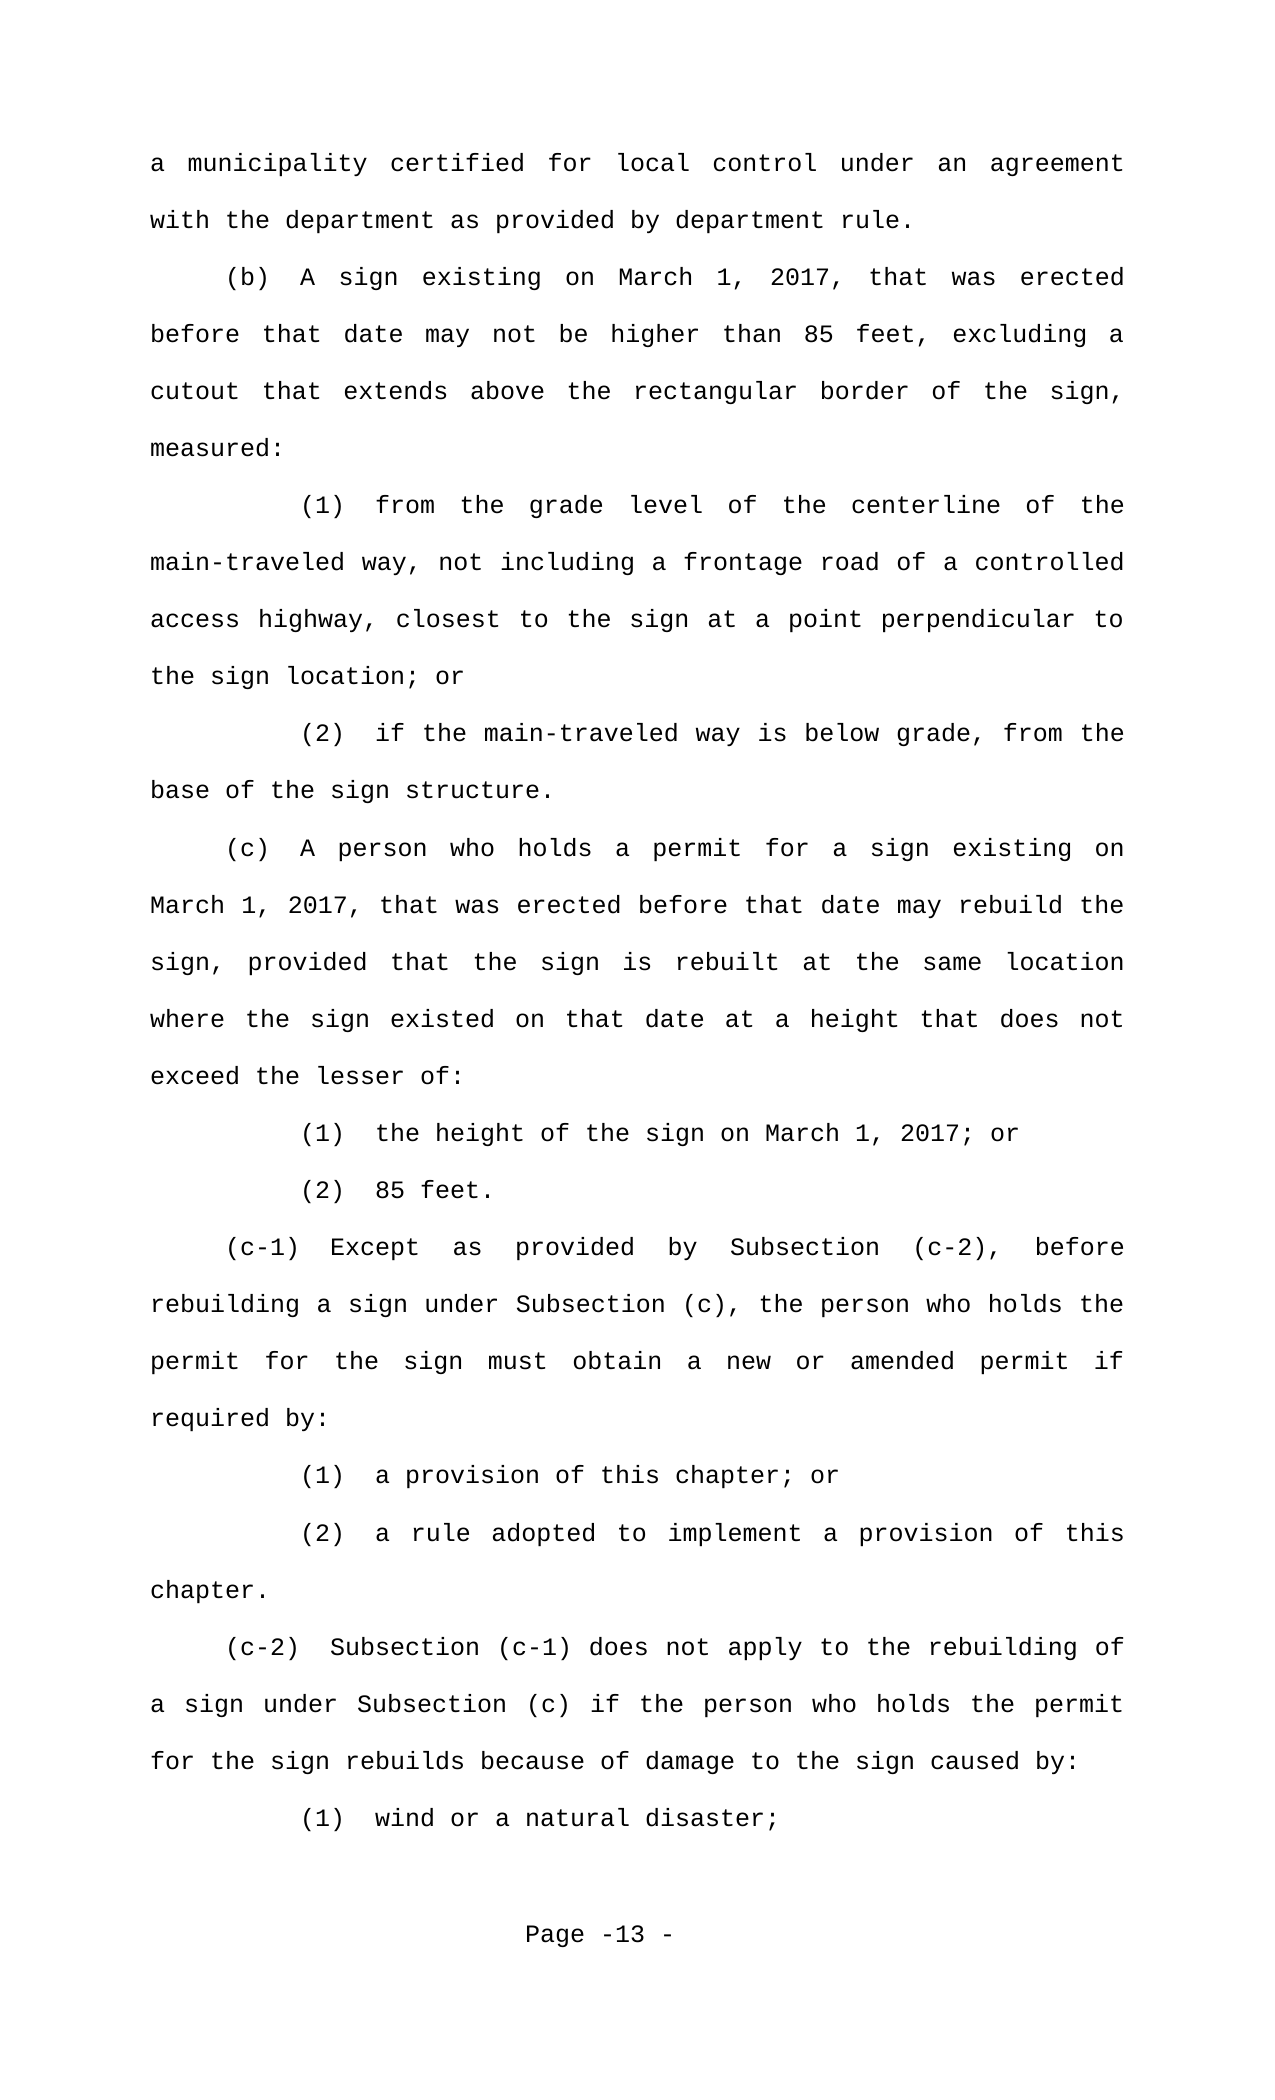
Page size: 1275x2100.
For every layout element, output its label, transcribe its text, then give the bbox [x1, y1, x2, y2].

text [150, 150, 1125, 236]
text (2) if the main-traveled way is below grade, from the base of the sign structure. [150, 721, 1125, 806]
text (1) a provision of this chapter; or [150, 1463, 1125, 1491]
text (c) A person who holds a permit for a sign existing on March 1, 2017, that was erected before that date may rebuild the sign, provided that the sign is rebuilt at the same location where the sign existed on that date at a height that does not exceed the lesser of: [150, 835, 1125, 1092]
text (1) wind or a natural disaster; [150, 1805, 1125, 1834]
text (c-1) Except as provided by Subsection (c-2), before rebuilding a sign under Subsection (c), the person who holds the permit for the sign must obtain a new or amended permit if required by: [150, 1234, 1125, 1434]
text (c-2) Subsection (c-1) does not apply to the rebuilding of a sign under Subsection (c) if the person who holds the permit for the sign rebuilds because of damage to the sign caused by: [150, 1634, 1125, 1777]
text (b) A sign existing on March 1, 2017, that was erected before that date may not be higher than 85 feet, excluding a cutout that extends above the rectangular border of the sign, measured: [150, 264, 1125, 464]
text (1) the height of the sign on March 1, 2017; or [150, 1120, 1125, 1149]
text (2) 85 feet. [150, 1177, 1125, 1206]
text (2) a rule adopted to implement a provision of this chapter. [150, 1520, 1125, 1606]
